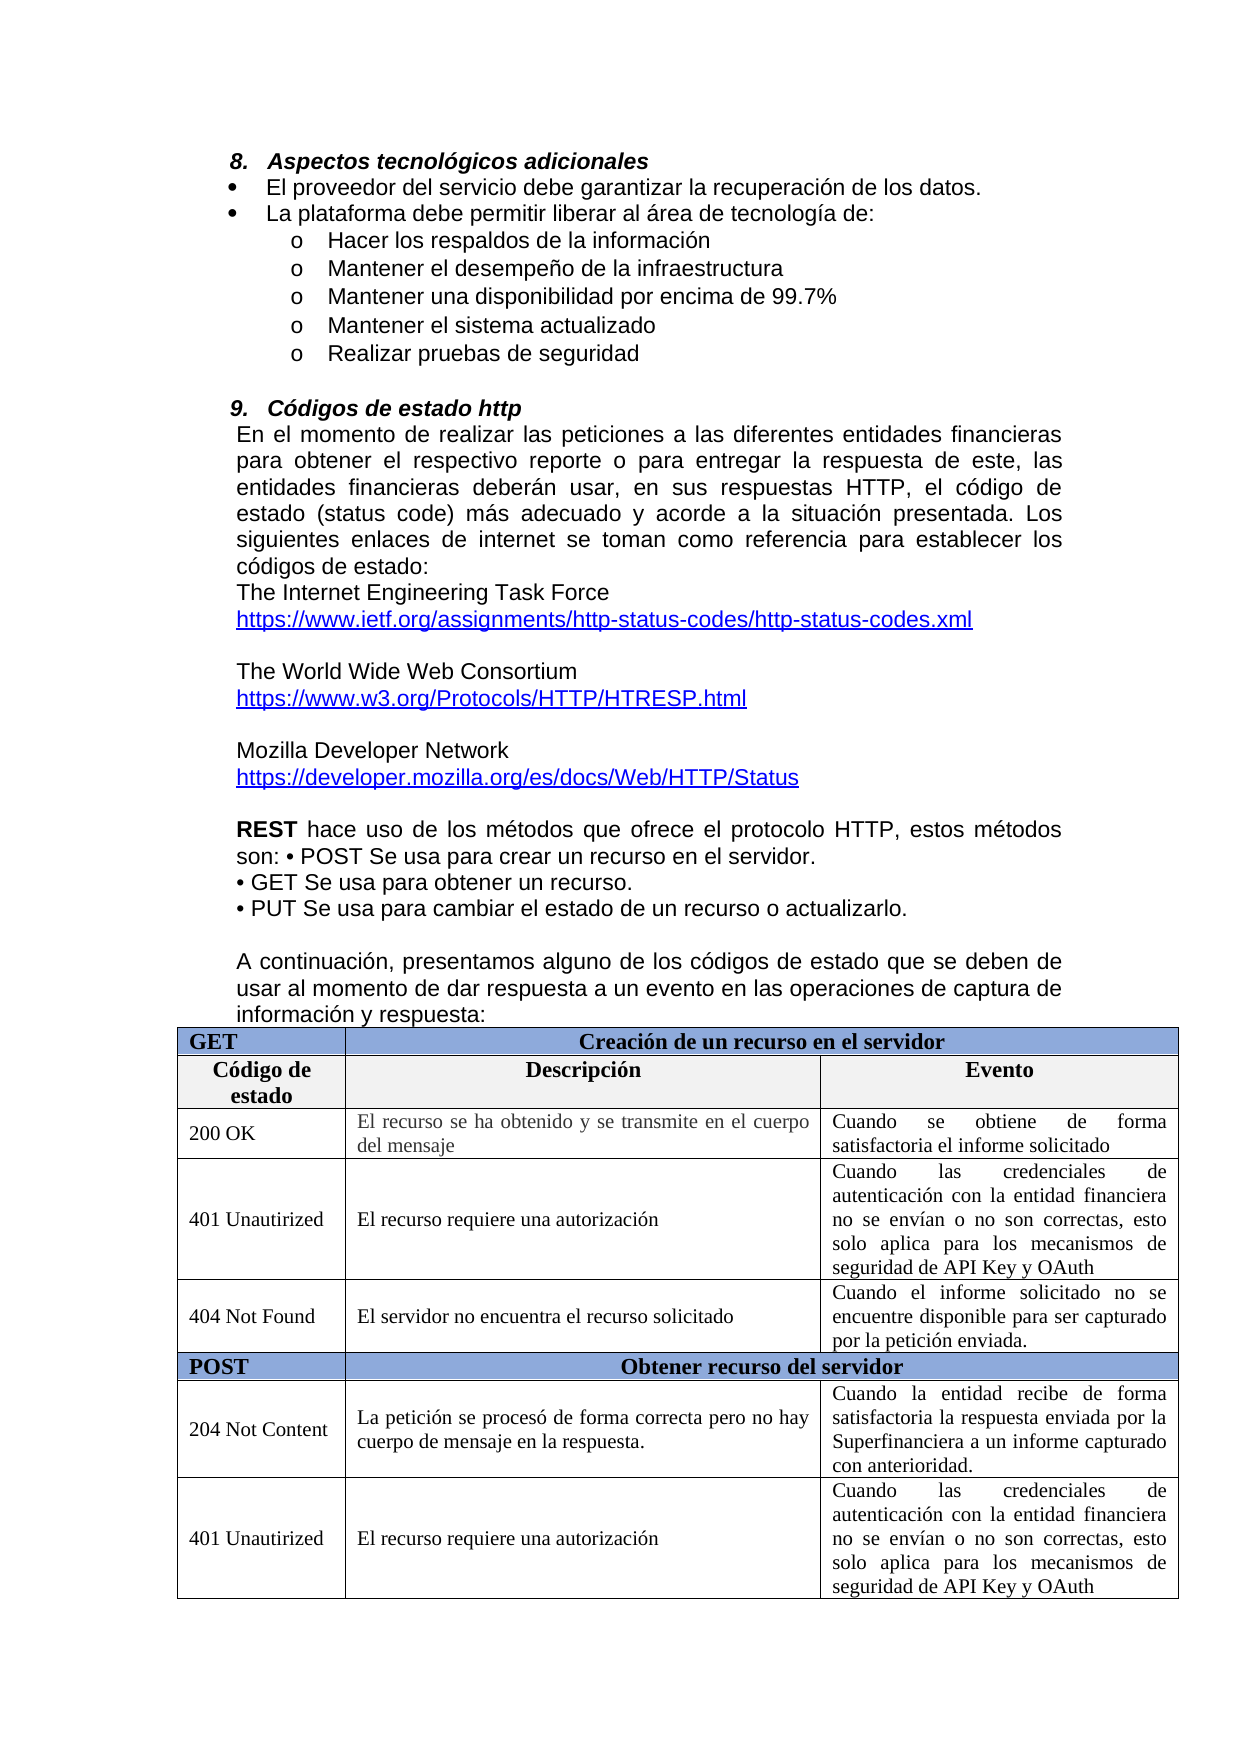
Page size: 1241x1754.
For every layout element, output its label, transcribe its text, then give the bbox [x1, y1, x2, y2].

table_cell Cuando las credenciales de autenticación con la entidad financiera no se envían o no son correctas, esto solo aplica para los mecanismos de seguridad de API Key y OAuth [821, 1159, 1178, 1279]
list Mantener una disponibilidad por encima de 99.7% [290, 283, 1063, 312]
table_cell La petición se procesó de forma correcta pero no hay cuerpo de mensaje en la respuesta. [346, 1381, 820, 1477]
list La plataforma debe permitir liberar al área de tecnología de: [228, 200, 1063, 227]
table_cell Descripción [346, 1056, 820, 1108]
table_cell El recurso requiere una autorización [346, 1159, 820, 1279]
table_header GET [178, 1028, 345, 1054]
list Mantener el desempeño de la infraestructura [290, 255, 1063, 283]
table_cell Cuando la entidad recibe de forma satisfactoria la respuesta enviada por la Superfinanciera a un informe capturado con anterioridad. [821, 1381, 1178, 1477]
table_cell 204 Not Content [178, 1381, 345, 1477]
table_cell 404 Not Found [178, 1280, 345, 1352]
subtitle Aspectos tecnológicos adicionales [229, 148, 1063, 174]
text A continuación, presentamos alguno de los códigos de estado que se deben de usar al momento de dar respuesta a un evento en las operaciones de captura de información y respuesta: [236, 948, 1063, 1027]
table_cell El recurso requiere una autorización [346, 1478, 820, 1598]
list Hacer los respaldos de la información [290, 227, 1063, 255]
table_cell 200 OK [178, 1109, 345, 1157]
text The World Wide Web Consortium [236, 658, 1063, 684]
table_cell Evento [821, 1056, 1178, 1108]
text The Internet Engineering Task Force [236, 579, 1063, 606]
text https://www.ietf.org/assignments/http-status-codes/http-status-codes.xml [236, 606, 1063, 632]
table_cell Cuando se obtiene de forma satisfactoria el informe solicitado [821, 1109, 1178, 1157]
list Realizar pruebas de seguridad [290, 340, 1063, 368]
text https://developer.mozilla.org/es/docs/Web/HTTP/Status [236, 764, 1063, 790]
table_cell POST [178, 1353, 345, 1379]
text • GET Se usa para obtener un recurso. [236, 869, 1063, 895]
list Mantener el sistema actualizado [290, 312, 1063, 340]
subtitle Códigos de estado http [229, 395, 1063, 421]
table_cell El servidor no encuentra el recurso solicitado [346, 1280, 820, 1352]
table_header Creación de un recurso en el servidor [346, 1028, 1178, 1054]
text Mozilla Developer Network [236, 737, 1063, 764]
text En el momento de realizar las peticiones a las diferentes entidades financieras para obtener el respectivo reporte o para entregar la respuesta de este, las entidades financieras deberán usar, en sus respuestas HTTP, el código de estado (status code) más adecuado y acorde a la situación presentada. Los siguientes enlaces de internet se toman como referencia para establecer los códigos de estado: [236, 421, 1063, 579]
list El proveedor del servicio debe garantizar la recuperación de los datos. [228, 174, 1063, 200]
text https://www.w3.org/Protocols/HTTP/HTRESP.html [236, 684, 1063, 711]
text • PUT Se usa para cambiar el estado de un recurso o actualizarlo. [236, 895, 1063, 922]
table_cell Cuando las credenciales de autenticación con la entidad financiera no se envían o no son correctas, esto solo aplica para los mecanismos de seguridad de API Key y OAuth [821, 1478, 1178, 1598]
table_cell Código de estado [178, 1056, 345, 1108]
table_cell 401 Unautirized [178, 1159, 345, 1279]
table_cell Cuando el informe solicitado no se encuentre disponible para ser capturado por la petición enviada. [821, 1280, 1178, 1352]
table_cell 401 Unautirized [178, 1478, 345, 1598]
text REST hace uso de los métodos que ofrece el protocolo HTTP, estos métodos son: • POST Se usa para crear un recurso en el servidor. [236, 816, 1063, 869]
table_cell Obtener recurso del servidor [346, 1353, 1178, 1379]
table_cell El recurso se ha obtenido y se transmite en el cuerpo del mensaje [346, 1109, 820, 1157]
